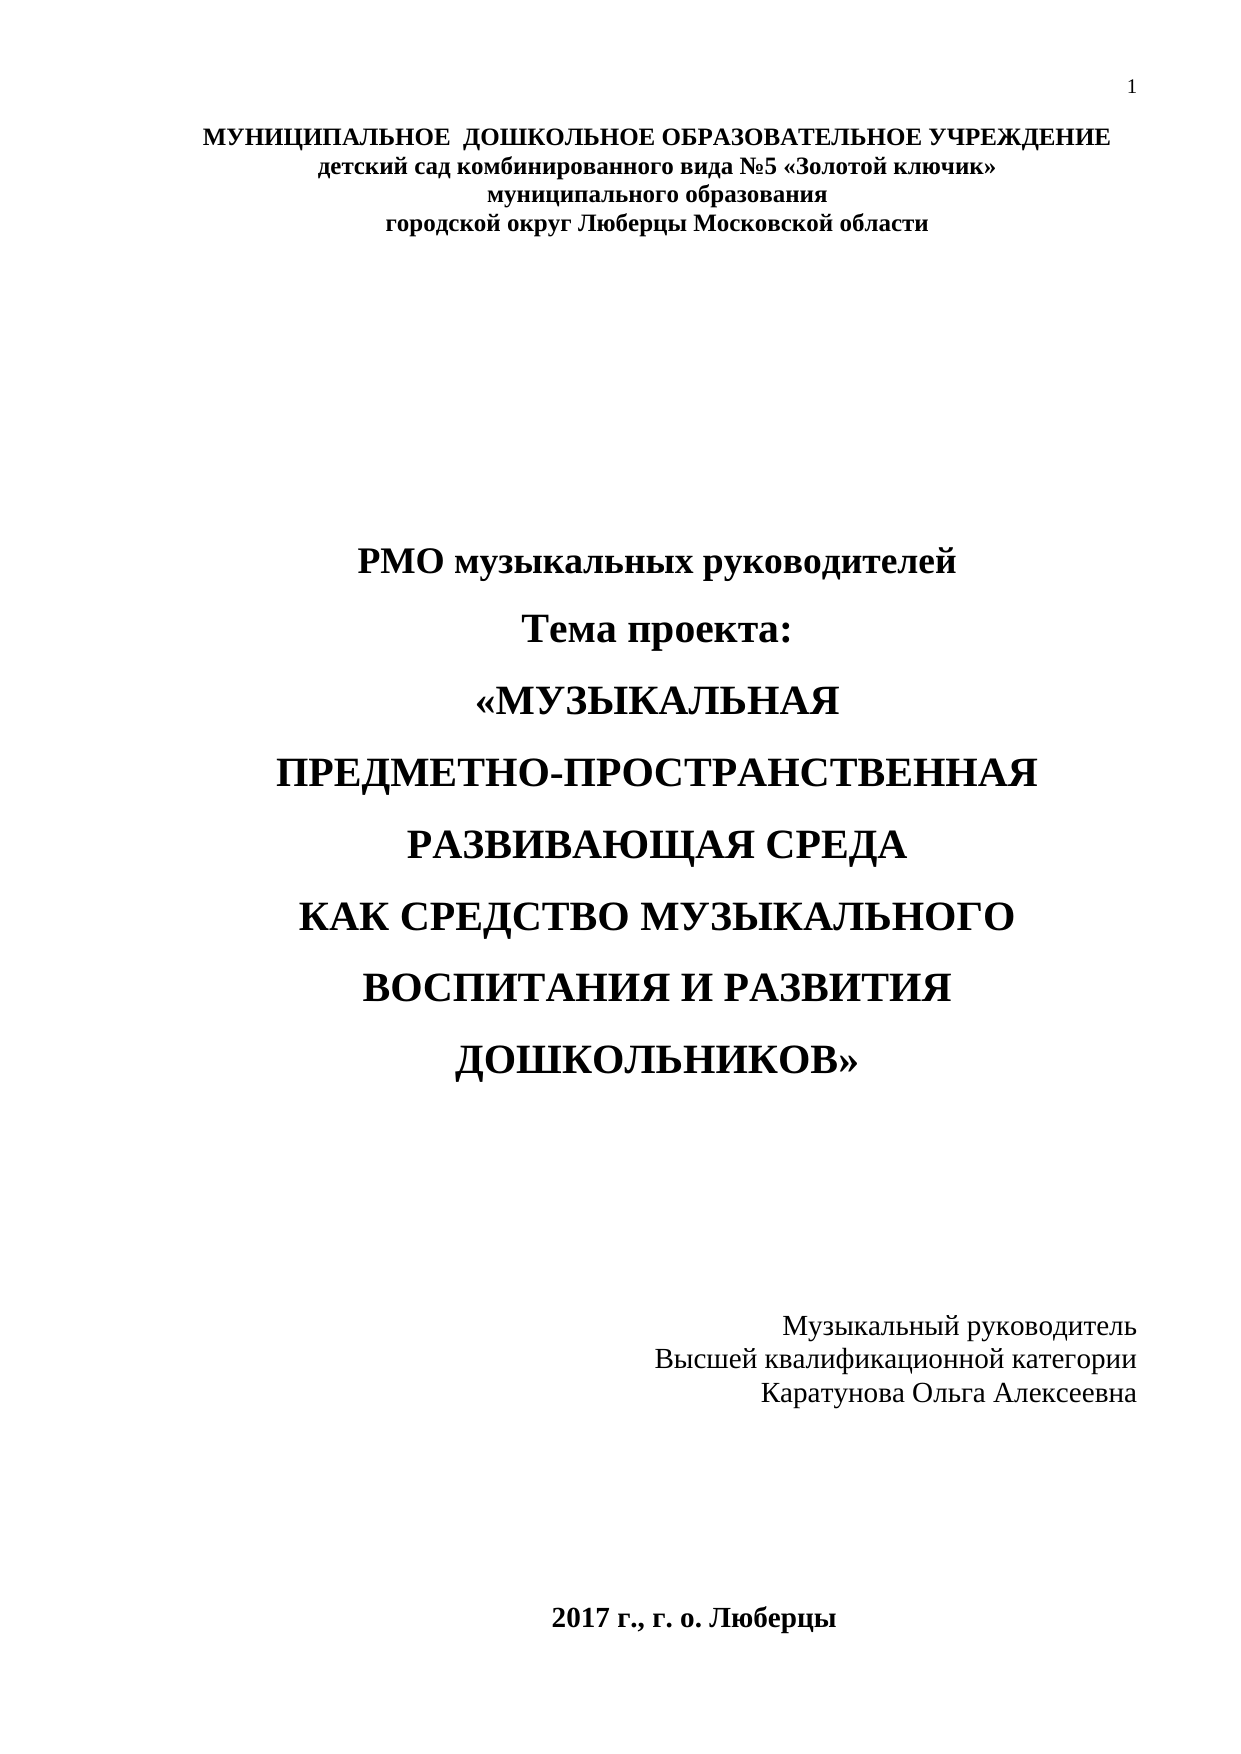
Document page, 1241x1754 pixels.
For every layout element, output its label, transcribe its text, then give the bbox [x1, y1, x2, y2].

text «МУЗЫКАЛЬНАЯ [177, 675, 1137, 723]
text РАЗВИВАЮЩАЯ СРЕДА [177, 819, 1137, 867]
text муниципального образования [177, 179, 1137, 208]
text 2017 г., г. о. Люберцы [177, 1600, 1137, 1634]
text Высшей квалификационной категории [177, 1341, 1137, 1375]
text РМО музыкальных руководителей [177, 539, 1137, 582]
title МУНИЦИПАЛЬНОЕ ДОШКОЛЬНОЕ ОБРАЗОВАТЕЛЬНОЕ УЧРЕЖДЕНИЕ [177, 122, 1137, 151]
text Каратунова Ольга Алексеевна [177, 1375, 1137, 1408]
text детский сад комбинированного вида №5 «Золотой ключик» [177, 151, 1137, 179]
text Музыкальный руководитель [177, 1308, 1137, 1341]
text ВОСПИТАНИЯ И РАЗВИТИЯ [177, 963, 1137, 1011]
text ДОШКОЛЬНИКОВ» [177, 1035, 1137, 1083]
text Тема проекта: [177, 603, 1137, 651]
text КАК СРЕДСТВО МУЗЫКАЛЬНОГО [177, 891, 1137, 939]
text ПРЕДМЕТНО-ПРОСТРАНСТВЕННАЯ [177, 747, 1137, 795]
text городской округ Люберцы Московской области [177, 208, 1137, 237]
